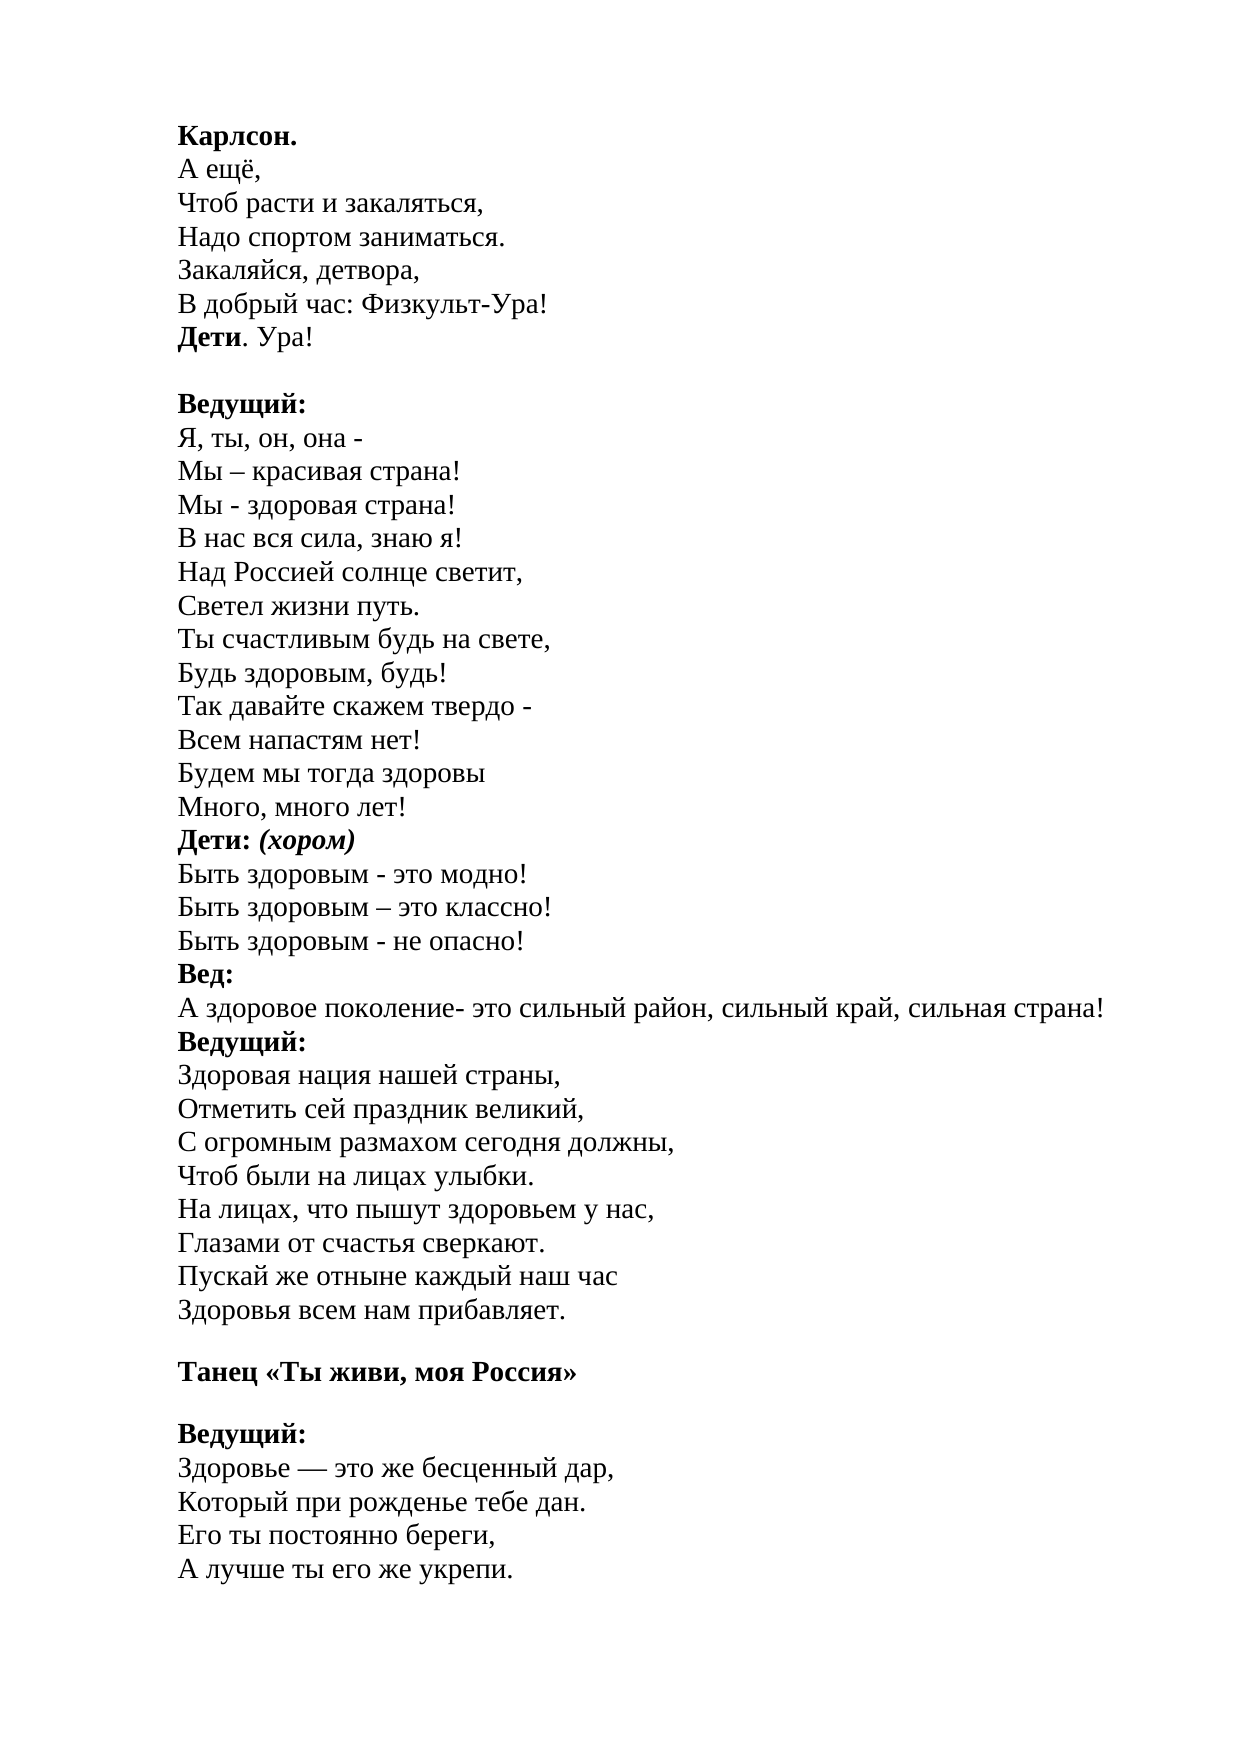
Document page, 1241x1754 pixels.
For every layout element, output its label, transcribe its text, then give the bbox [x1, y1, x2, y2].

text Быть здоровым – это классно! [177, 889, 1152, 923]
text Так давайте скажем твердо - [177, 688, 1152, 722]
text Ведущий: [177, 1024, 1152, 1057]
text Мы - здоровая страна! [177, 487, 1152, 521]
text Много, много лет! [177, 789, 1152, 822]
text Светел жизни путь. [177, 588, 1152, 621]
text Быть здоровым - это модно! [177, 856, 1152, 889]
text Будем мы тогда здоровы [177, 755, 1152, 789]
text Дети. Ура! [177, 319, 1152, 353]
text Мы – красивая страна! [177, 453, 1152, 487]
text Карлсон. [177, 118, 1152, 152]
text Надо спортом заниматься. [177, 219, 1152, 252]
text Чтоб расти и закаляться, [177, 185, 1152, 219]
text Я, ты, он, она - [177, 420, 1152, 453]
text А здоровое поколение- это сильный район, сильный край, сильная страна! [177, 990, 1152, 1024]
text Танец «Ты живи, моя Россия» [177, 1354, 1152, 1417]
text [177, 1450, 1152, 1584]
text Будь здоровым, будь! [177, 655, 1152, 688]
text Вед: [177, 957, 1152, 990]
text В нас вся сила, знаю я! [177, 521, 1152, 554]
text В добрый час: Физкульт-Ура! [177, 286, 1152, 319]
text Ведущий: [177, 386, 1152, 420]
text Ты счастливым будь на свете, [177, 621, 1152, 655]
text Закаляйся, детвора, [177, 252, 1152, 286]
text Быть здоровым - не опасно! [177, 923, 1152, 957]
text Ведущий: [177, 1417, 1152, 1450]
text Здоровая нация нашей страны, Отметить сей праздник великий, С огромным размахом сегодня должны, Чтоб были на лицах улыбки. На лицах, что пышут здоровьем у нас, Глазами от счастья сверкают. Пускай же отныне каждый наш час Здоровья всем нам прибавляет. [177, 1057, 1152, 1354]
text Всем напастям нет! [177, 722, 1152, 755]
text Над Россией солнце светит, [177, 554, 1152, 588]
text Дети: (хором) [177, 822, 1152, 856]
text А ещё, [177, 152, 1152, 185]
